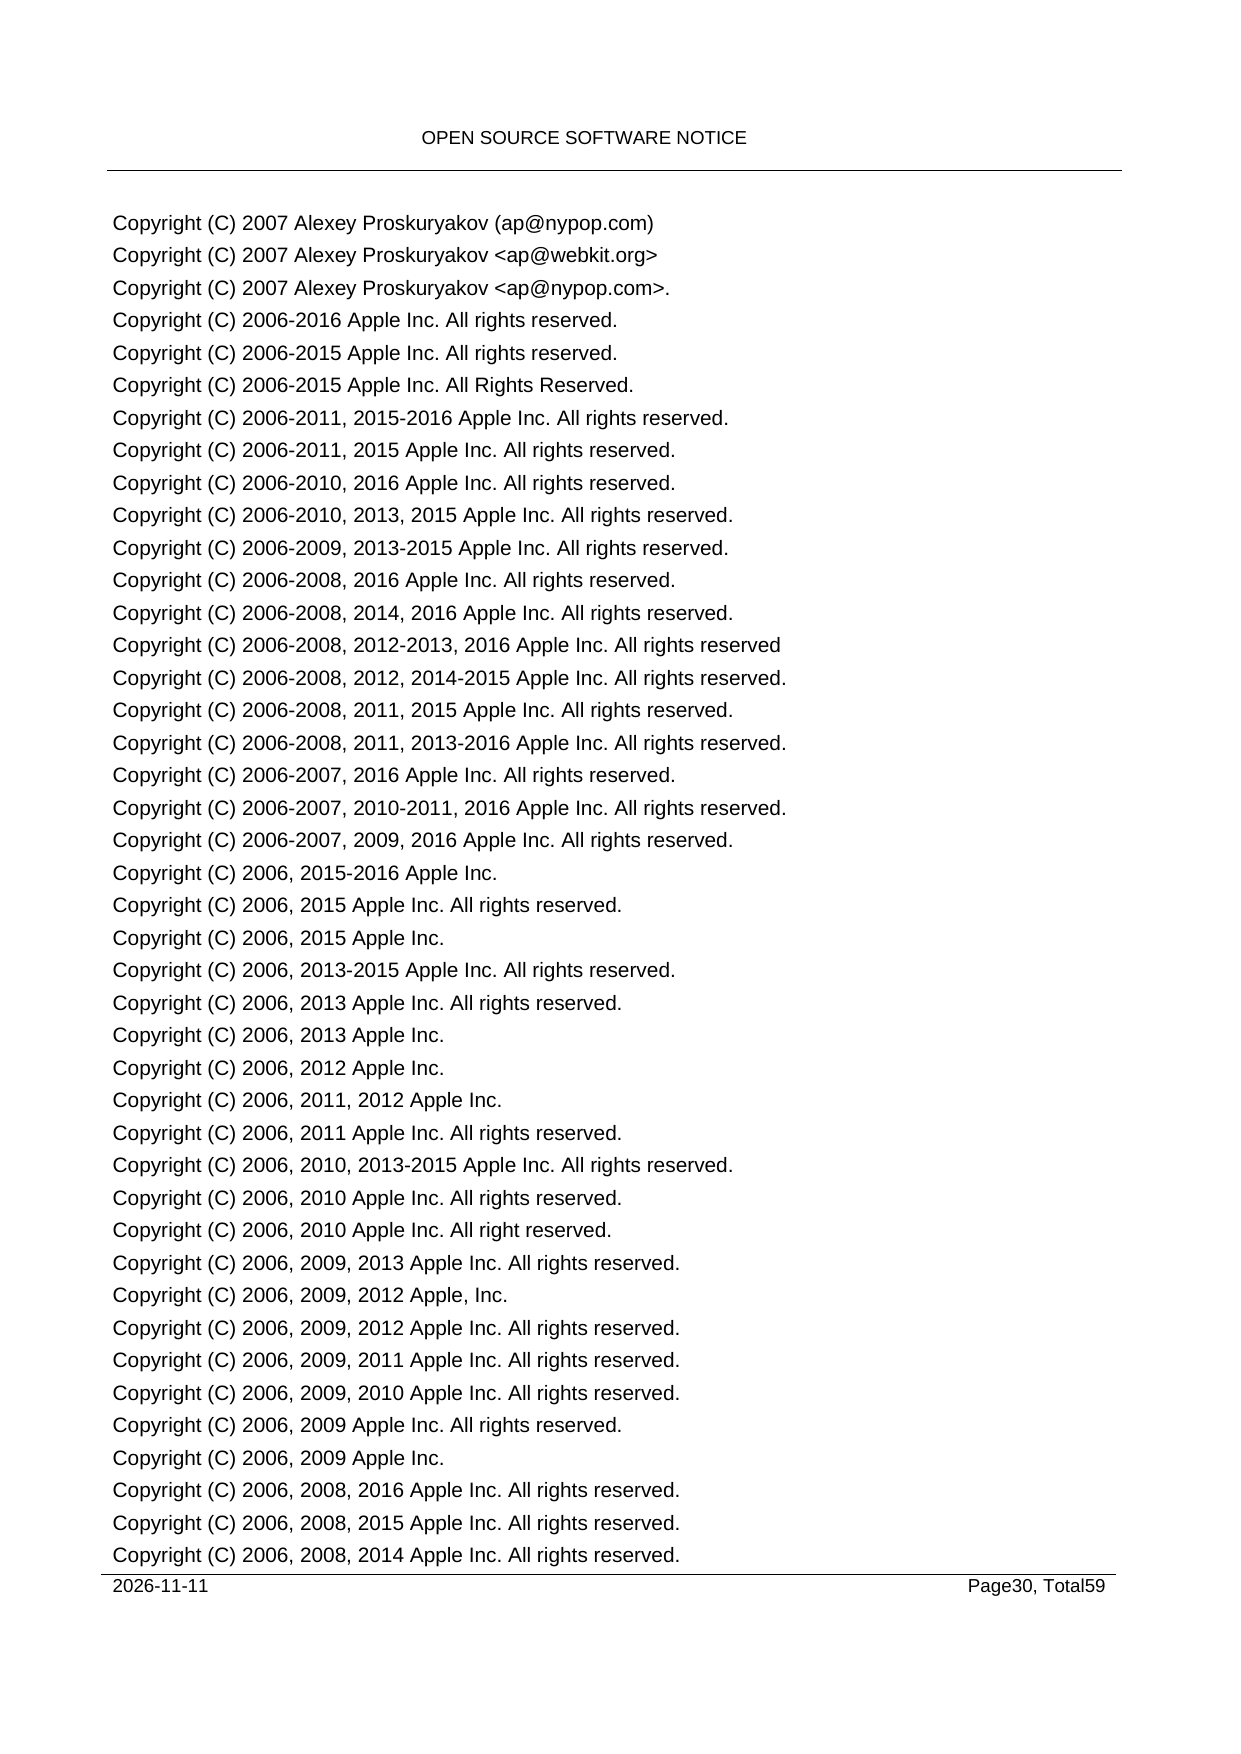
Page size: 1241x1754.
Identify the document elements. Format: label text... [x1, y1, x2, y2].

text Copyright (C) 2006, 2009, 2012 Apple Inc. All rights reserved. [112, 1311, 1128, 1344]
text Copyright (C) 2006, 2013 Apple Inc. All rights reserved. [112, 986, 1128, 1019]
text Copyright (C) 2006, 2015-2016 Apple Inc. [112, 856, 1128, 889]
text Copyright (C) 2006, 2011 Apple Inc. All rights reserved. [112, 1116, 1128, 1149]
text Copyright (C) 2006-2007, 2010-2011, 2016 Apple Inc. All rights reserved. [112, 791, 1128, 824]
text Copyright (C) 2006, 2010 Apple Inc. All right reserved. [112, 1214, 1128, 1246]
text Copyright (C) 2006-2010, 2013, 2015 Apple Inc. All rights reserved. [112, 499, 1128, 531]
text Copyright (C) 2006-2008, 2011, 2013-2016 Apple Inc. All rights reserved. [112, 726, 1128, 759]
text Copyright (C) 2006, 2012 Apple Inc. [112, 1051, 1128, 1084]
text Copyright (C) 2006, 2009, 2011 Apple Inc. All rights reserved. [112, 1344, 1128, 1376]
text Copyright (C) 2006, 2009, 2013 Apple Inc. All rights reserved. [112, 1246, 1128, 1279]
text Copyright (C) 2006, 2010, 2013-2015 Apple Inc. All rights reserved. [112, 1149, 1128, 1181]
text Copyright (C) 2006, 2013 Apple Inc. [112, 1019, 1128, 1051]
text Copyright (C) 2007 Alexey Proskuryakov <ap@nypop.com>. [112, 271, 1128, 304]
text Copyright (C) 2006-2015 Apple Inc. All Rights Reserved. [112, 369, 1128, 401]
text Copyright (C) 2006-2007, 2016 Apple Inc. All rights reserved. [112, 759, 1128, 791]
text Copyright (C) 2006-2008, 2014, 2016 Apple Inc. All rights reserved. [112, 596, 1128, 629]
text Copyright (C) 2006-2008, 2012, 2014-2015 Apple Inc. All rights reserved. [112, 661, 1128, 694]
text Copyright (C) 2006-2016 Apple Inc. All rights reserved. [112, 304, 1128, 336]
text Copyright (C) 2006-2008, 2011, 2015 Apple Inc. All rights reserved. [112, 694, 1128, 726]
text Copyright (C) 2006, 2008, 2016 Apple Inc. All rights reserved. [112, 1474, 1128, 1506]
text Copyright (C) 2006-2011, 2015 Apple Inc. All rights reserved. [112, 434, 1128, 466]
text Copyright (C) 2006-2008, 2016 Apple Inc. All rights reserved. [112, 564, 1128, 596]
text Copyright (C) 2006, 2011, 2012 Apple Inc. [112, 1084, 1128, 1116]
text Copyright (C) 2006-2008, 2012-2013, 2016 Apple Inc. All rights reserved [112, 629, 1128, 661]
text Copyright (C) 2006-2011, 2015-2016 Apple Inc. All rights reserved. [112, 401, 1128, 434]
text Copyright (C) 2006, 2008, 2015 Apple Inc. All rights reserved. [112, 1506, 1128, 1539]
text Copyright (C) 2006, 2015 Apple Inc. [112, 921, 1128, 954]
text Copyright (C) 2006, 2010 Apple Inc. All rights reserved. [112, 1181, 1128, 1214]
text Copyright (C) 2006, 2013-2015 Apple Inc. All rights reserved. [112, 954, 1128, 986]
text Copyright (C) 2007 Alexey Proskuryakov <ap@webkit.org> [112, 239, 1128, 271]
text Copyright (C) 2006, 2009, 2010 Apple Inc. All rights reserved. [112, 1376, 1128, 1409]
text Copyright (C) 2006-2007, 2009, 2016 Apple Inc. All rights reserved. [112, 824, 1128, 856]
text Copyright (C) 2006-2010, 2016 Apple Inc. All rights reserved. [112, 466, 1128, 499]
text Copyright (C) 2006, 2008, 2014 Apple Inc. All rights reserved. [112, 1539, 1128, 1571]
text Copyright (C) 2006-2009, 2013-2015 Apple Inc. All rights reserved. [112, 531, 1128, 564]
text Copyright (C) 2007 Alexey Proskuryakov (ap@nypop.com) [112, 206, 1128, 239]
text Copyright (C) 2006, 2015 Apple Inc. All rights reserved. [112, 889, 1128, 921]
text Copyright (C) 2006-2015 Apple Inc. All rights reserved. [112, 336, 1128, 369]
text Copyright (C) 2006, 2009 Apple Inc. [112, 1441, 1128, 1474]
text Copyright (C) 2006, 2009 Apple Inc. All rights reserved. [112, 1409, 1128, 1441]
text Copyright (C) 2006, 2009, 2012 Apple, Inc. [112, 1279, 1128, 1311]
